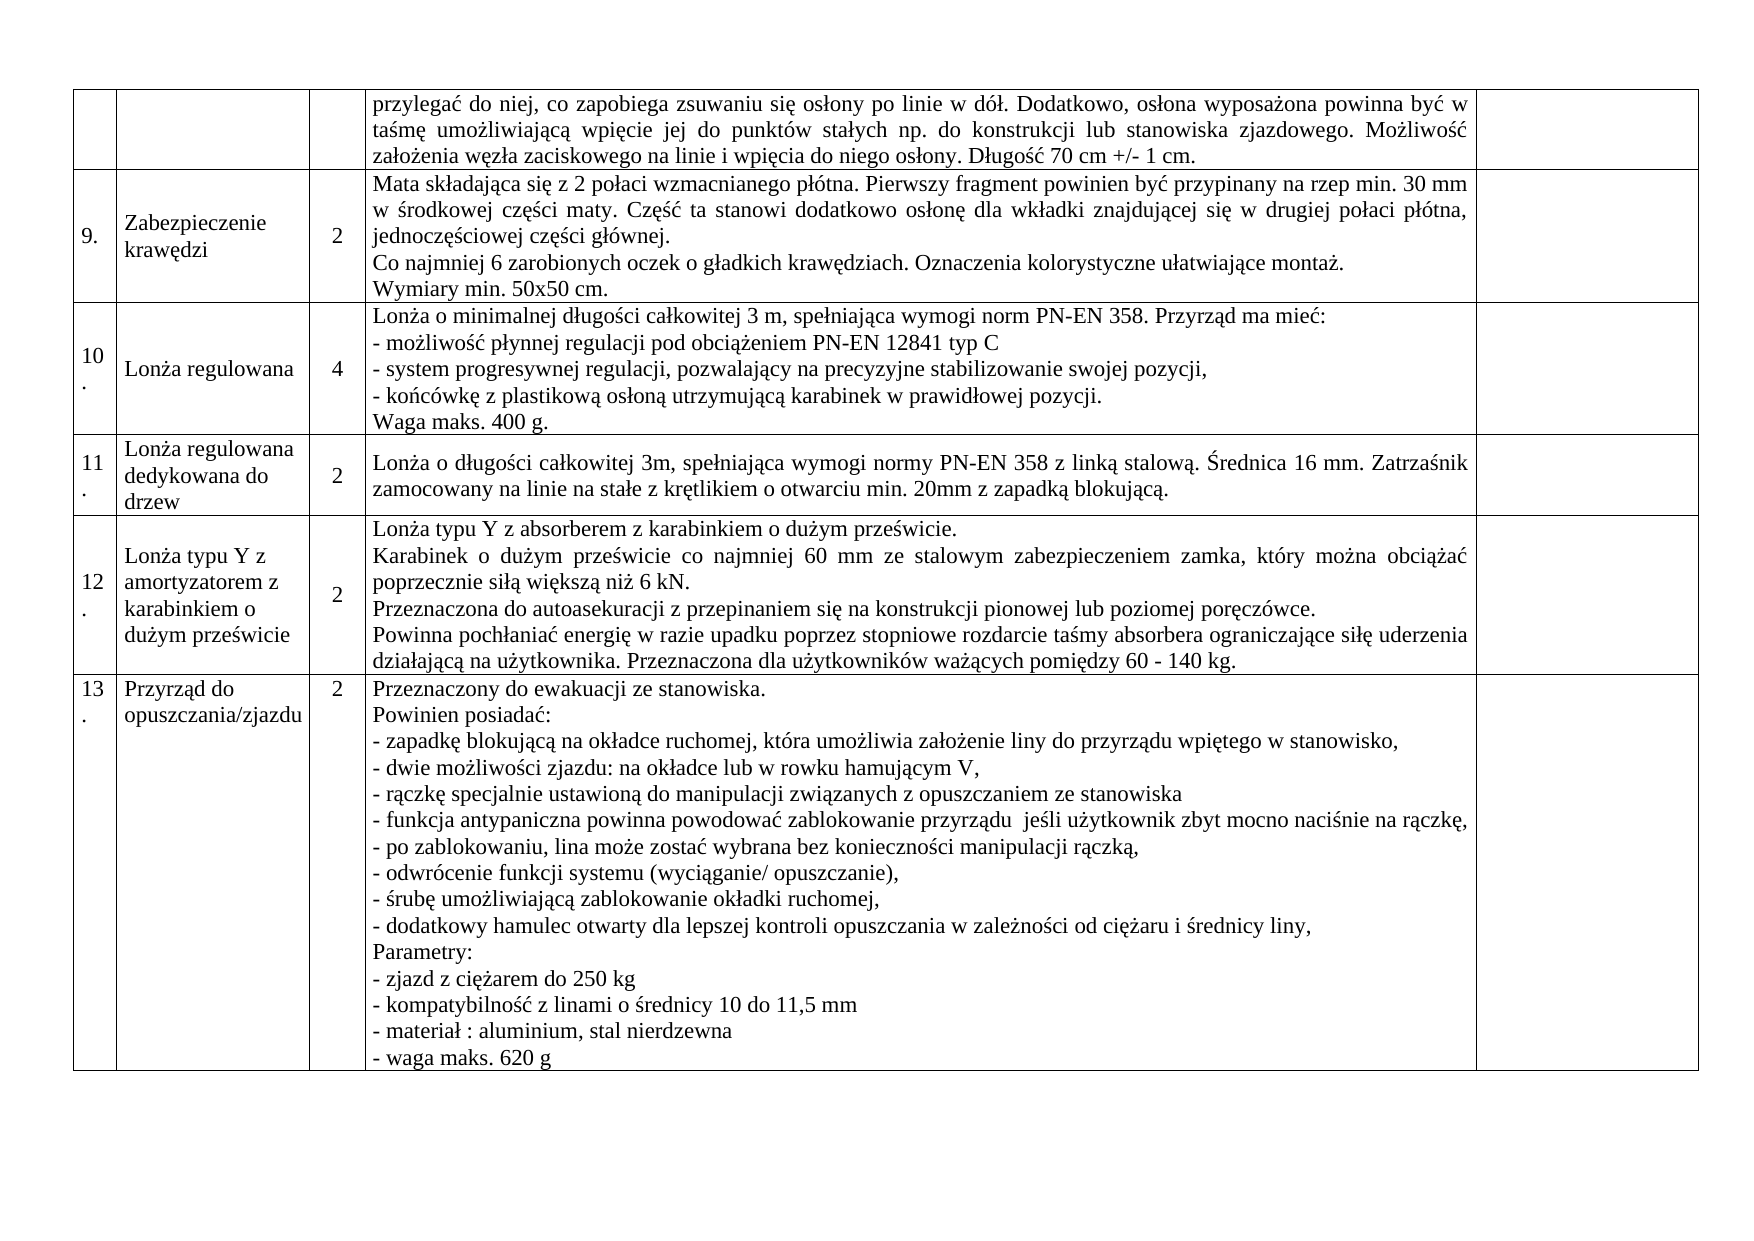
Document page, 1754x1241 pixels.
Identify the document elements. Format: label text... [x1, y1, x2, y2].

table_cell 2 [310, 170, 365, 302]
table_cell Lonża typu Y z absorberem z karabinkiem o dużym prześwicie. Karabinek o dużym prześwicie co najmniej 60 mm ze stalowym zabezpieczeniem zamka, który można obciążać poprzecznie siłą większą niż 6 kN. Przeznaczona do autoasekuracji z przepinaniem się na konstrukcji pionowej lub poziomej poręczówce. Powinna pochłaniać energię w razie upadku poprzez stopniowe rozdarcie taśmy absorbera ograniczające siłę uderzenia działającą na użytkownika. Przeznaczona dla użytkowników ważących pomiędzy 60 - 140 kg. [366, 516, 1476, 674]
table_cell [1477, 90, 1698, 169]
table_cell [117, 675, 309, 1070]
table_cell 10. [74, 303, 116, 434]
table_cell Mata składająca się z 2 połaci wzmacnianego płótna. Pierwszy fragment powinien być przypinany na rzep min. 30 mm w środkowej części maty. Część ta stanowi dodatkowo osłonę dla wkładki znajdującej się w drugiej połaci płótna, jednoczęściowej części głównej. Co najmniej 6 zarobionych oczek o gładkich krawędziach. Oznaczenia kolorystyczne ułatwiające montaż. Wymiary min. 50x50 cm. [366, 170, 1476, 302]
table_cell [1477, 516, 1698, 674]
table_cell 2 [310, 435, 365, 514]
table_cell Lonża regulowana dedykowana do drzew [117, 435, 309, 514]
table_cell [117, 90, 309, 169]
table_cell 2 [310, 516, 365, 674]
table_cell Lonża regulowana [117, 303, 309, 434]
table_cell 11. [74, 435, 116, 514]
table_cell 6 [310, 90, 365, 169]
table_cell [1477, 435, 1698, 514]
table_cell Lonża o długości całkowitej 3m, spełniająca wymogi normy PN-EN 358 z linką stalową. Średnica 16 mm. Zatrzaśnik zamocowany na linie na stałe z krętlikiem o otwarciu min. 20mm z zapadką blokującą. [366, 435, 1476, 514]
table_cell 4 [310, 303, 365, 434]
table_cell Lonża typu Y z amortyzatorem z karabinkiem o dużym prześwicie [117, 516, 309, 674]
table_cell Zabezpieczenie krawędzi [117, 170, 309, 302]
table_cell [1477, 170, 1698, 302]
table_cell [366, 90, 1476, 169]
table_cell Lonża o minimalnej długości całkowitej 3 m, spełniająca wymogi norm PN-EN 358. Przyrząd ma mieć: - możliwość płynnej regulacji pod obciążeniem PN-EN 12841 typ C - system progresywnej regulacji, pozwalający na precyzyjne stabilizowanie swojej pozycji, - końcówkę z plastikową osłoną utrzymującą karabinek w prawidłowej pozycji. Waga maks. 400 g. [366, 303, 1476, 434]
table_cell 12. [74, 516, 116, 674]
table_cell [1477, 675, 1698, 1070]
table_cell 9. [74, 170, 116, 302]
table_cell 8. [74, 90, 116, 169]
table_cell 13. [74, 675, 116, 1070]
table_cell 2 [310, 675, 365, 1070]
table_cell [366, 675, 1476, 1070]
table_cell [1477, 303, 1698, 434]
